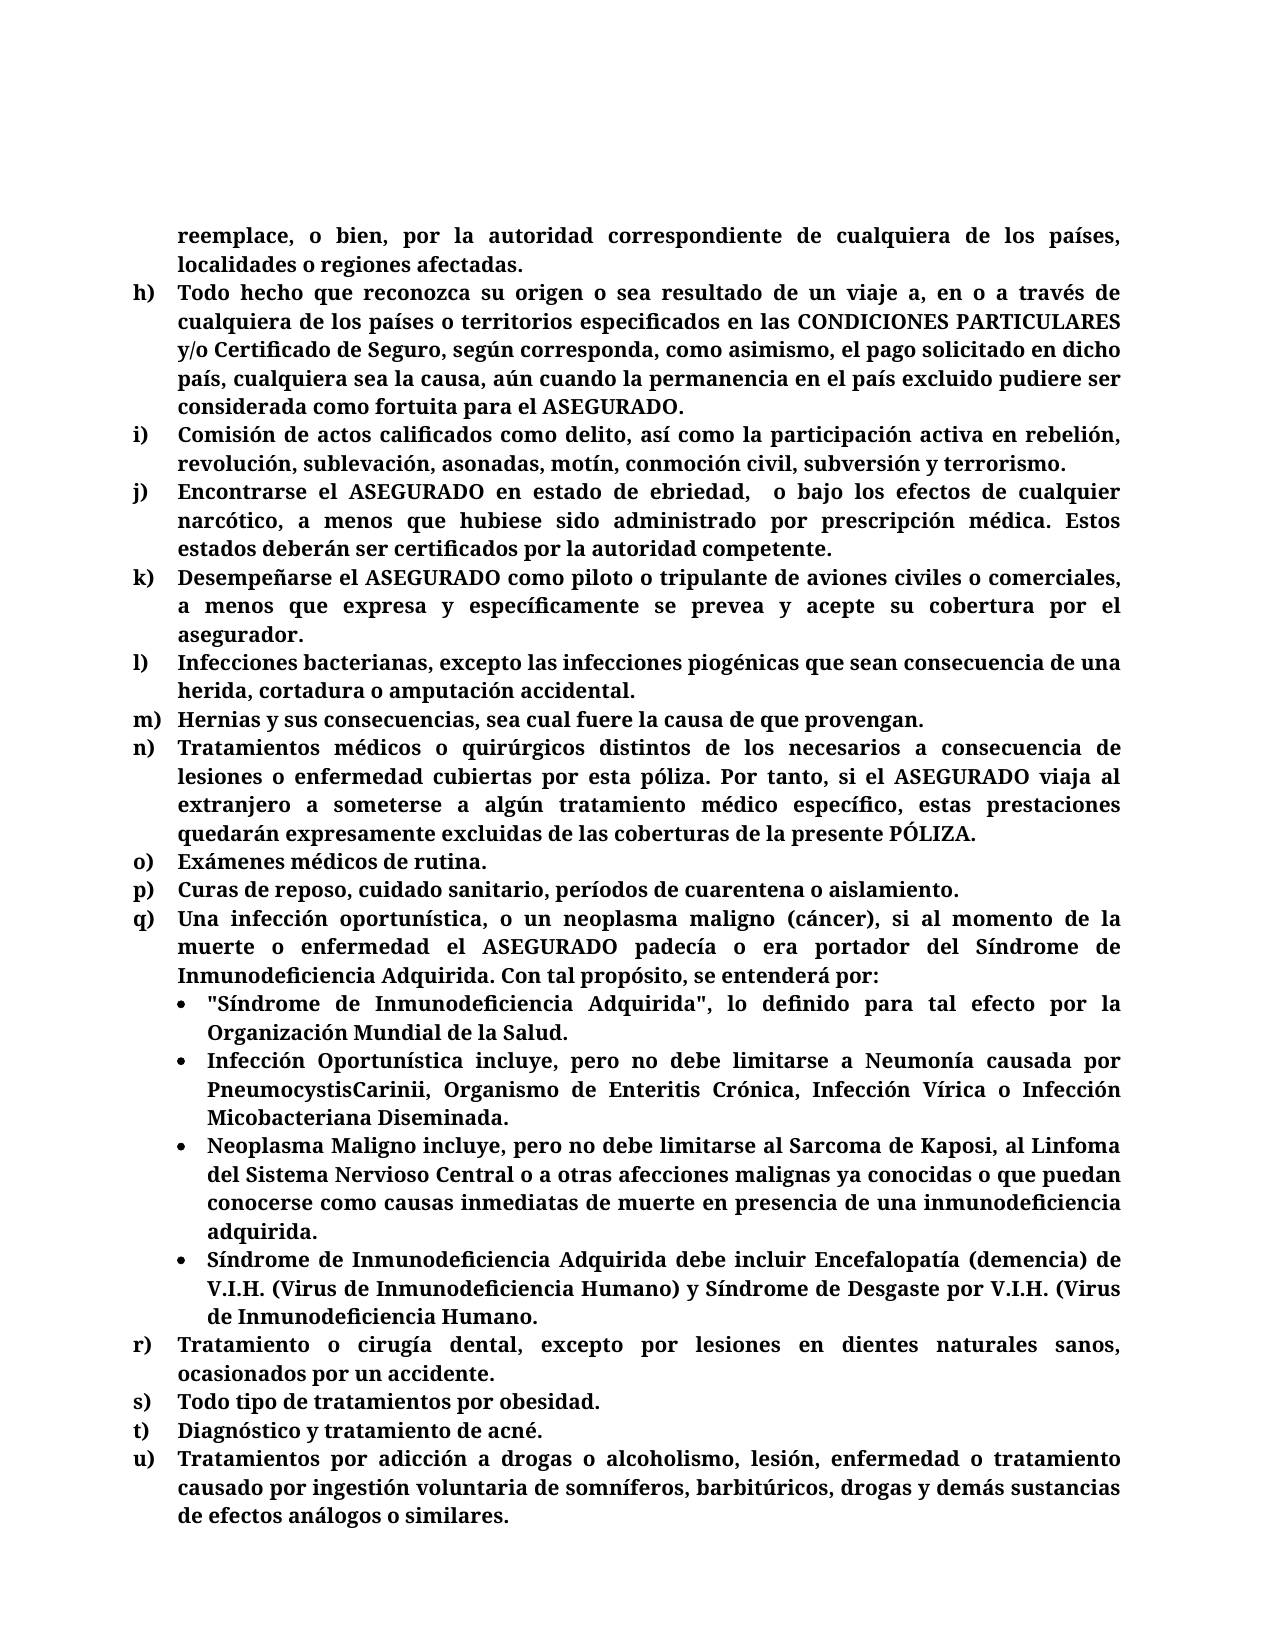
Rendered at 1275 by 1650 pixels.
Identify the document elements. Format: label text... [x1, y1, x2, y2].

list Tratamiento o cirugía dental, excepto por lesiones en dientes naturales sanos, ocasionados por un accidente. [133, 1331, 1122, 1387]
list "Síndrome de Inmunodeficiencia Adquirida", lo definido para tal efecto por la Organización Mundial de la Salud. [177, 989, 1122, 1046]
list Comisión de actos calificados como delito, así como la participación activa en rebelión, revolución, sublevación, asonadas, motín, conmoción civil, subversión y terrorismo. [133, 421, 1122, 477]
list Una infección oportunística, o un neoplasma maligno (cáncer), si al momento de la muerte o enfermedad el ASEGURADO padecía o era portador del Síndrome de Inmunodeficiencia Adquirida. Con tal propósito, se entenderá por: [133, 904, 1122, 989]
list Hernias y sus consecuencias, sea cual fuere la causa de que provengan. [133, 705, 1122, 733]
list Todo hecho que reconozca su origen o sea resultado de un viaje a, en o a través de cualquiera de los países o territorios especificados en las CONDICIONES PARTICULARES y/o Certificado de Seguro, según corresponda, como asimismo, el pago solicitado en dicho país, cualquiera sea la causa, aún cuando la permanencia en el país excluido pudiere ser considerada como fortuita para el ASEGURADO. [133, 278, 1122, 421]
list Diagnóstico y tratamiento de acné. [133, 1416, 1122, 1444]
list Síndrome de Inmunodeficiencia Adquirida debe incluir Encefalopatía (demencia) de V.I.H. (Virus de Inmunodeficiencia Humano) y Síndrome de Desgaste por V.I.H. (Virus de Inmunodeficiencia Humano. [177, 1245, 1122, 1331]
list Infecciones bacterianas, excepto las infecciones piogénicas que sean consecuencia de una herida, cortadura o amputación accidental. [133, 648, 1122, 705]
list Desempeñarse el ASEGURADO como piloto o tripulante de aviones civiles o comerciales, a menos que expresa y específicamente se prevea y acepte su cobertura por el asegurador. [133, 563, 1122, 648]
list Encontrarse el ASEGURADO en estado de ebriedad, o bajo los efectos de cualquier narcótico, a menos que hubiese sido administrado por prescripción médica. Estos estados deberán ser certificados por la autoridad competente. [133, 477, 1122, 563]
list Todo tipo de tratamientos por obesidad. [133, 1387, 1122, 1416]
list Infección Oportunística incluye, pero no debe limitarse a Neumonía causada por PneumocystisCarinii, Organismo de Enteritis Crónica, Infección Vírica o Infección Micobacteriana Diseminada. [177, 1046, 1122, 1132]
list Curas de reposo, cuidado sanitario, períodos de cuarentena o aislamiento. [133, 876, 1122, 904]
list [133, 222, 1122, 278]
list Tratamientos por adicción a drogas o alcoholismo, lesión, enfermedad o tratamiento causado por ingestión voluntaria de somníferos, barbitúricos, drogas y demás sustancias de efectos análogos o similares. [133, 1444, 1122, 1530]
list Neoplasma Maligno incluye, pero no debe limitarse al Sarcoma de Kaposi, al Linfoma del Sistema Nervioso Central o a otras afecciones malignas ya conocidas o que puedan conocerse como causas inmediatas de muerte en presencia de una inmunodeficiencia adquirida. [177, 1132, 1122, 1245]
list Exámenes médicos de rutina. [133, 847, 1122, 876]
list Tratamientos médicos o quirúrgicos distintos de los necesarios a consecuencia de lesiones o enfermedad cubiertas por esta póliza. Por tanto, si el ASEGURADO viaja al extranjero a someterse a algún tratamiento médico específico, estas prestaciones quedarán expresamente excluidas de las coberturas de la presente PÓLIZA. [133, 733, 1122, 847]
